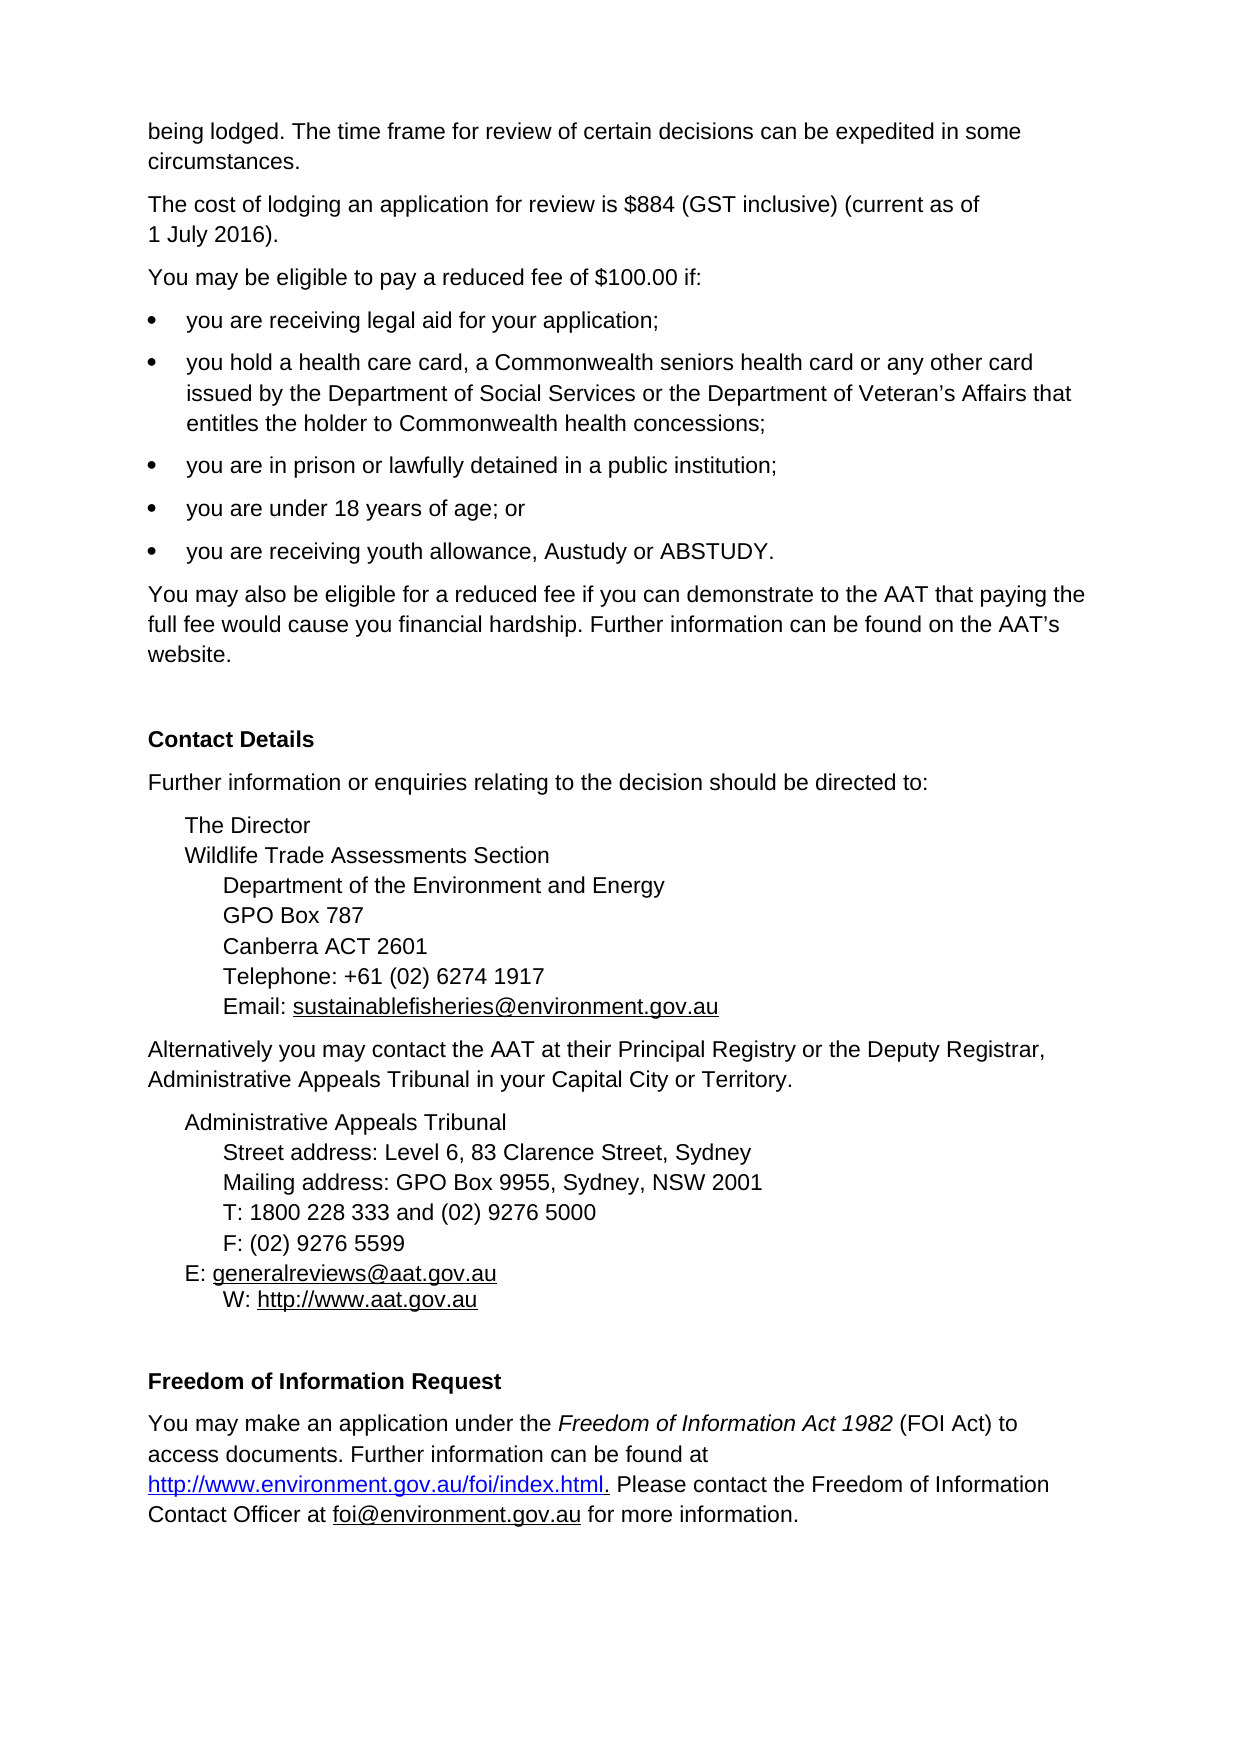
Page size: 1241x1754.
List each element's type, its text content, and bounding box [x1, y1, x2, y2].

text Contact Details [148, 726, 1092, 753]
text You may make an application under the Freedom of Information Act 1982 (FOI Act) to access documents. Further information can be found at http://www.environment.gov.au/foi/index.html. Please contact the Freedom of Information Contact Officer at foi@environment.gov.au for more information. [148, 1410, 1092, 1527]
list you are receiving youth allowance, Austudy or ABSTUDY. [148, 538, 1092, 564]
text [148, 118, 1092, 175]
text Alternatively you may contact the AAT at their Principal Registry or the Deputy Registrar, Administrative Appeals Tribunal in your Capital City or Territory. [148, 1036, 1092, 1092]
text Freedom of Information Request [148, 1368, 1092, 1394]
text E: generalreviews@aat.gov.au W: http://www.aat.gov.au [184, 1260, 1092, 1312]
list you are under 18 years of age; or [148, 495, 1092, 522]
text The cost of lodging an application for review is $884 (GST inclusive) (current as of 1 July 2016). [148, 191, 1092, 248]
text Further information or enquiries relating to the decision should be directed to: [148, 769, 1092, 796]
text You may be eligible to pay a reduced fee of $100.00 if: [148, 264, 1092, 290]
text The Director [184, 812, 1092, 838]
list you are in prison or lawfully detained in a public institution; [148, 452, 1092, 479]
text You may also be eligible for a reduced fee if you can demonstrate to the AAT that paying the full fee would cause you financial hardship. Further information can be found on the AAT’s website. [148, 581, 1092, 667]
text Administrative Appeals Tribunal Street address: Level 6, 83 Clarence Street, Sydney Mailing address: GPO Box 9955, Sydney, NSW 2001 T: 1800 228 333 and (02) 9276 5000 F: (02) 9276 5599 [184, 1109, 1092, 1256]
list you are receiving legal aid for your application; [148, 307, 1092, 333]
list you hold a health care card, a Commonwealth seniors health card or any other card issued by the Department of Social Services or the Department of Veteran’s Affairs that entitles the holder to Commonwealth health concessions; [148, 349, 1092, 436]
text Wildlife Trade Assessments Section Department of the Environment and Energy GPO Box 787 Canberra ACT 2601 Telephone: +61 (02) 6274 1917 Email: sustainablefisheries@environment.gov.au [184, 842, 1092, 1019]
